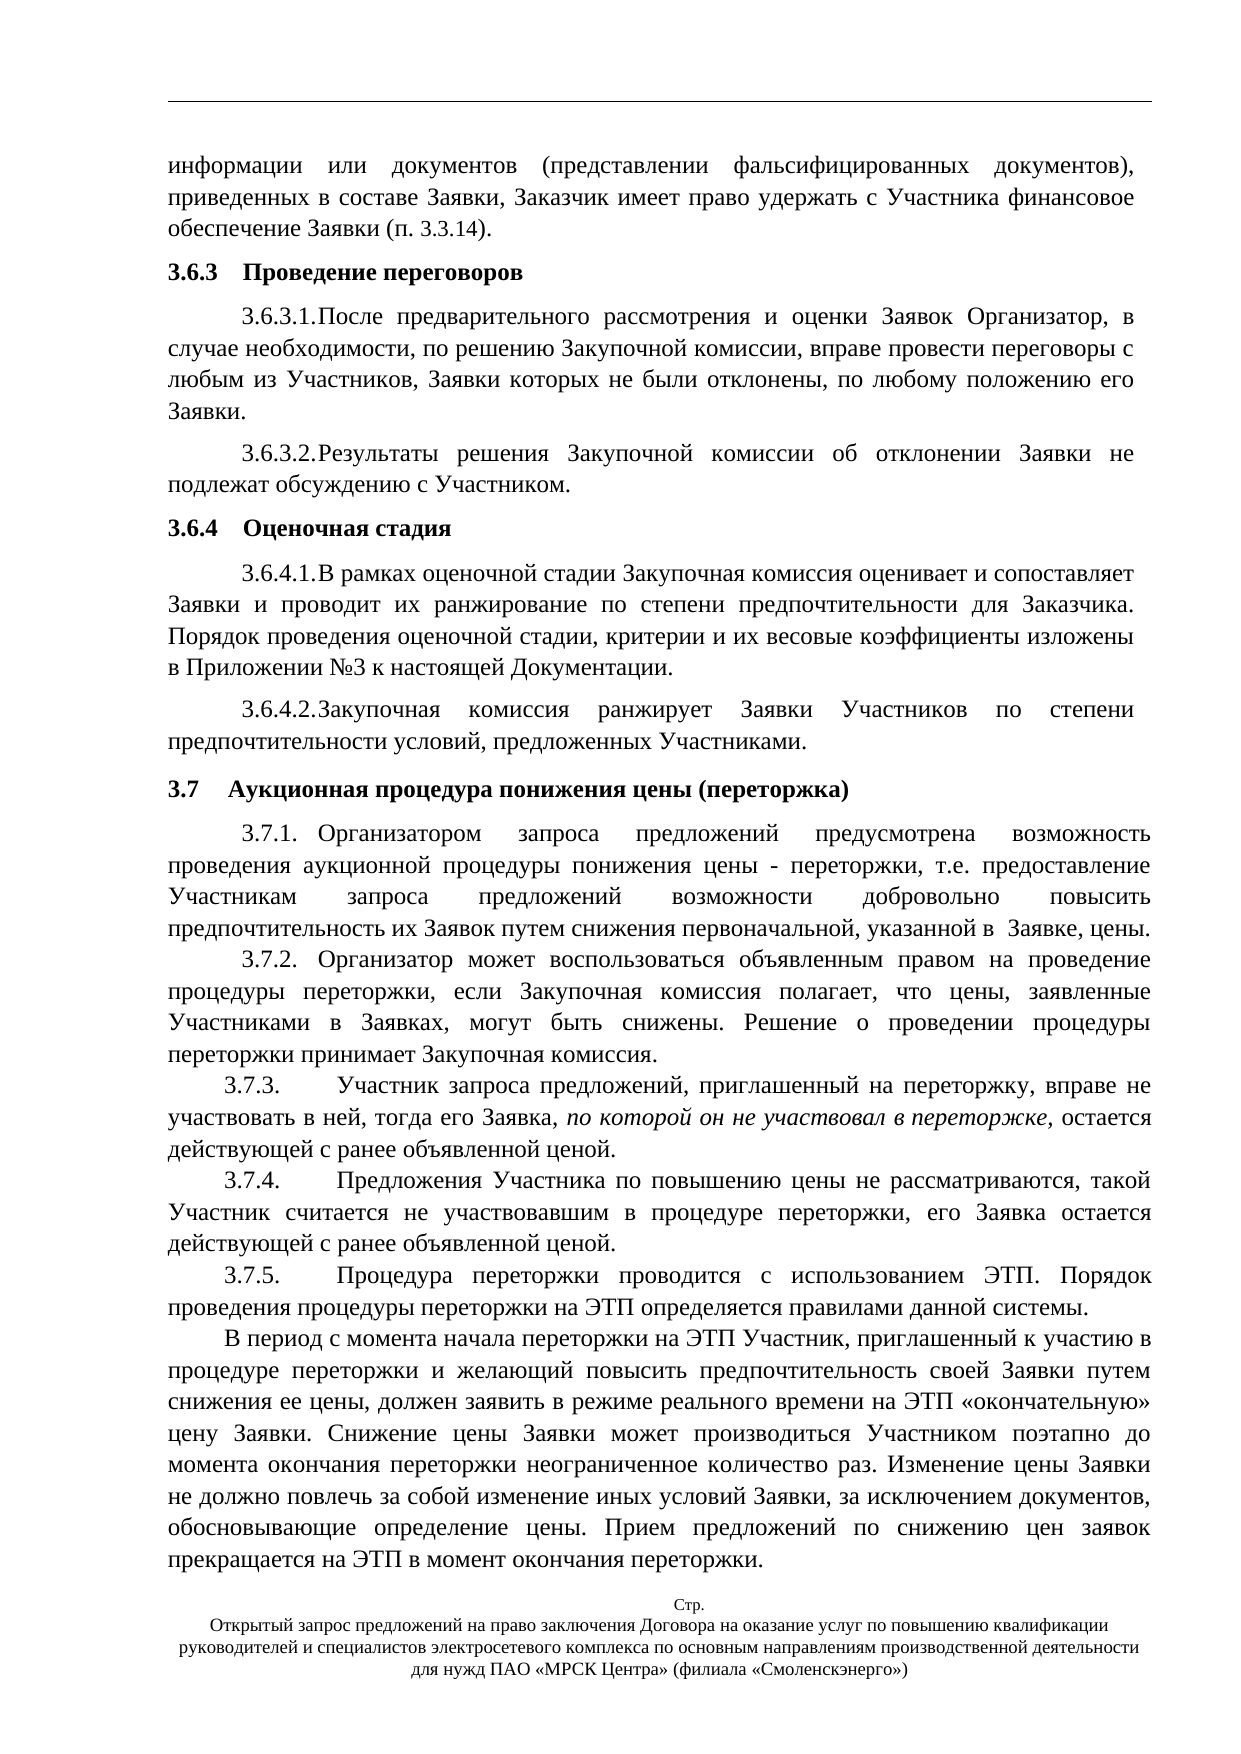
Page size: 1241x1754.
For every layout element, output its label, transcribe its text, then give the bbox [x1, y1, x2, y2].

list Закупочная комиссия ранжирует Заявки Участников по степени предпочтительности условий, предложенных Участниками. [168, 694, 1135, 754]
list Предложения Участника по повышению цены не рассматриваются, такой Участник считается не участвовавшим в процедуре переторжки, его Заявка остается действующей с ранее объявленной ценой. [168, 1165, 1152, 1257]
text В период с момента начала переторжки на ЭТП Участник, приглашенный к участию в процедуре переторжки и желающий повысить предпочтительность своей Заявки путем снижения ее цены, должен заявить в режиме реального времени на ЭТП «окончательную» цену Заявки. Снижение цены Заявки может производиться Участником поэтапно до момента окончания переторжки неограниченное количество раз. Изменение цены Заявки не должно повлечь за собой изменение иных условий Заявки, за исключением документов, обосновывающие определение цены. Прием предложений по снижению цен заявок прекращается на ЭТП в момент окончания переторжки. [168, 1323, 1152, 1573]
list После предварительного рассмотрения и оценки Заявок Организатор, в случае необходимости, по решению Закупочной комиссии, вправе провести переговоры с любым из Участников, Заявки которых не были отклонены, по любому положению его Заявки. [168, 301, 1135, 425]
subtitle Оценочная стадия [168, 513, 1152, 542]
list Процедура переторжки проводится с использованием ЭТП. Порядок проведения процедуры переторжки на ЭТП определяется правилами данной системы. [168, 1260, 1152, 1320]
subtitle Проведение переговоров [168, 257, 1152, 286]
list В рамках оценочной стадии Закупочная комиссия оценивает и сопоставляет Заявки и проводит их ранжирование по степени предпочтительности для Заказчика. Порядок проведения оценочной стадии, критерии и их весовые коэффициенты изложены в Приложении №3 к настоящей Документации. [168, 558, 1135, 681]
list Результаты решения Закупочной комиссии об отклонении Заявки не подлежат обсуждению с Участником. [168, 438, 1135, 498]
list Организатор может воспользоваться объявленным правом на проведение процедуры переторжки, если Закупочная комиссия полагает, что цены, заявленные Участниками в Заявках, могут быть снижены. Решение о проведении процедуры переторжки принимает Закупочная комиссия. [168, 944, 1152, 1068]
subtitle Аукционная процедура понижения цены (переторжка) [168, 774, 1152, 803]
list Организатором запроса предложений предусмотрена возможность проведения аукционной процедуры понижения цены - переторжки, т.е. предоставление Участникам запроса предложений возможности добровольно повысить предпочтительность их Заявок путем снижения первоначальной, указанной в Заявке, цены. [168, 818, 1152, 942]
list Участник запроса предложений, приглашенный на переторжку, вправе не участвовать в ней, тогда его Заявка, по которой он не участвовал в переторжке, остается действующей с ранее объявленной ценой. [168, 1071, 1152, 1162]
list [168, 150, 1135, 242]
